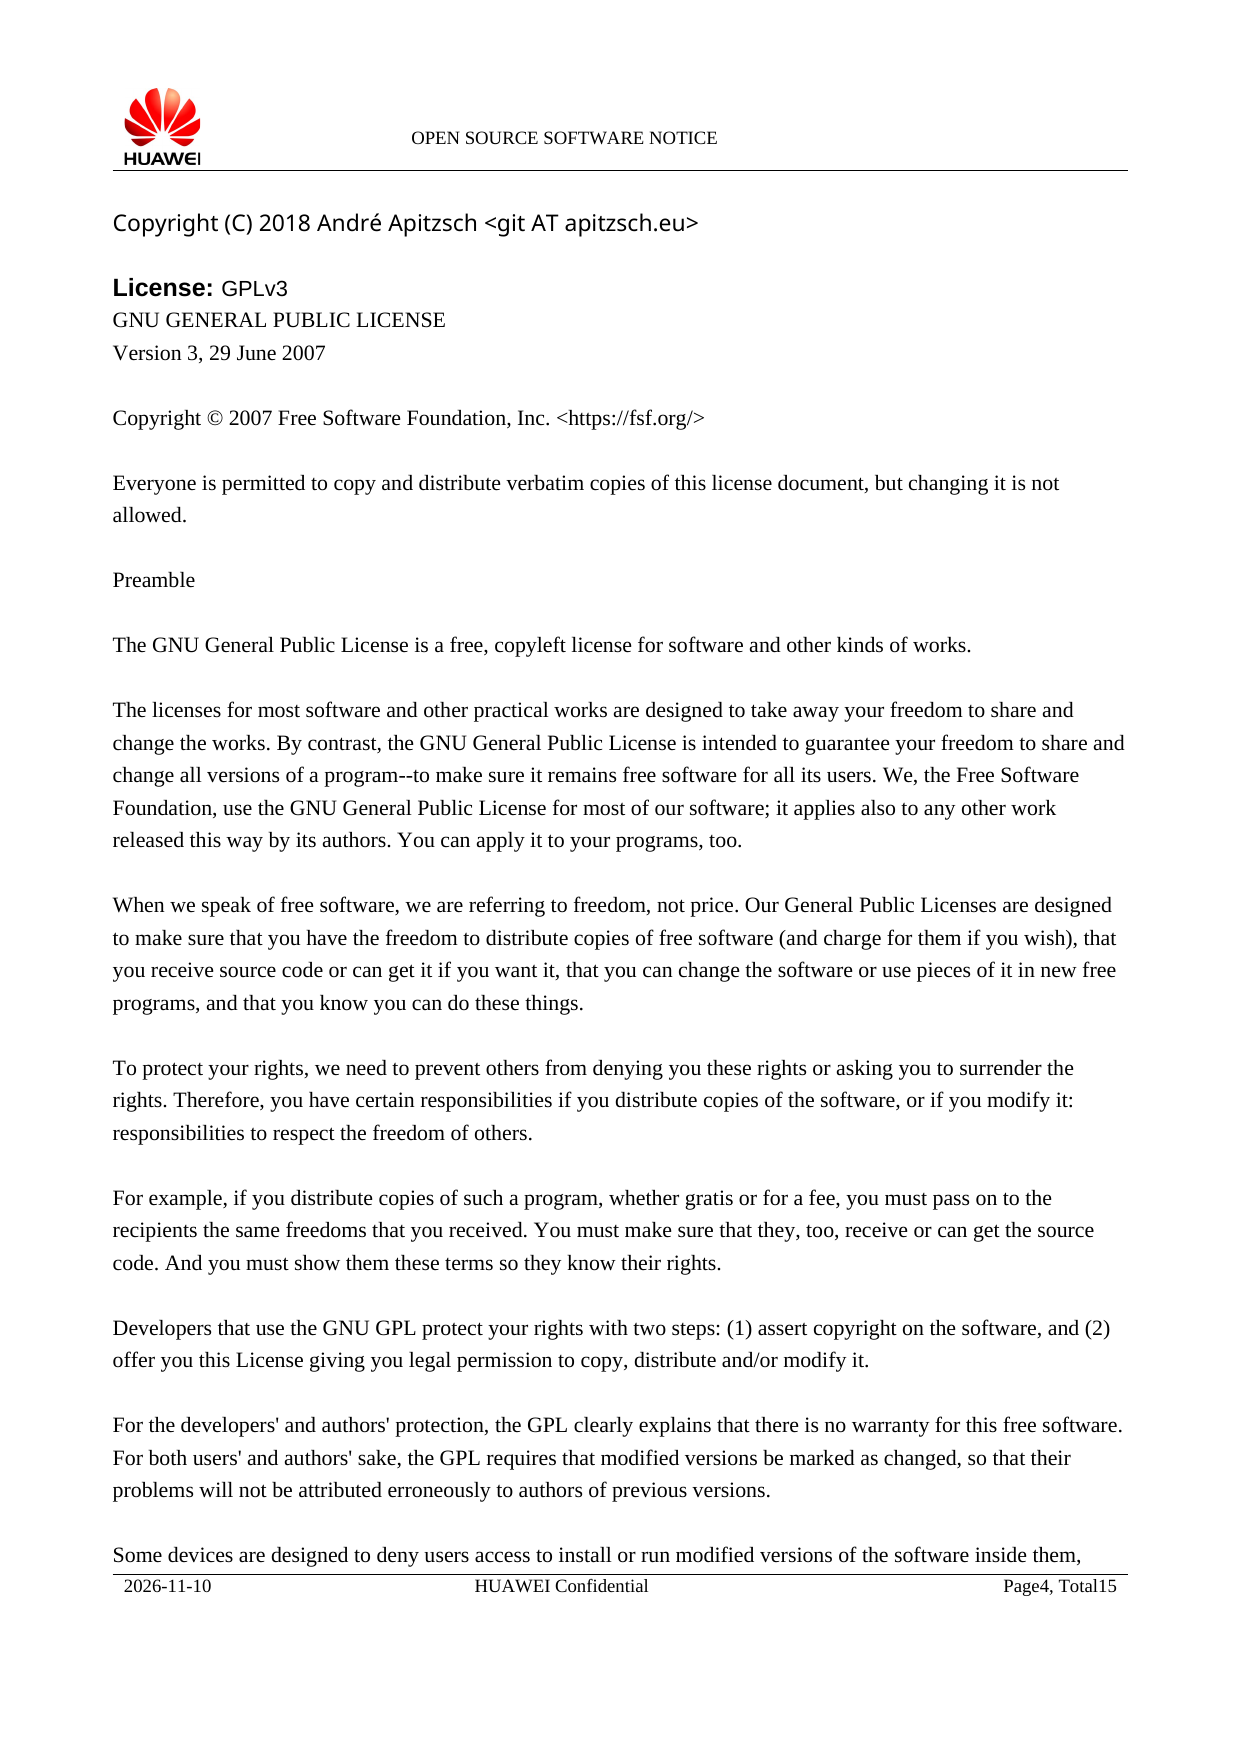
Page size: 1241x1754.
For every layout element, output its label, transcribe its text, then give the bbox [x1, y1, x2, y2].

picture [124, 88, 201, 165]
text License: GPLv3 [112, 271, 1128, 304]
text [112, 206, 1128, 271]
